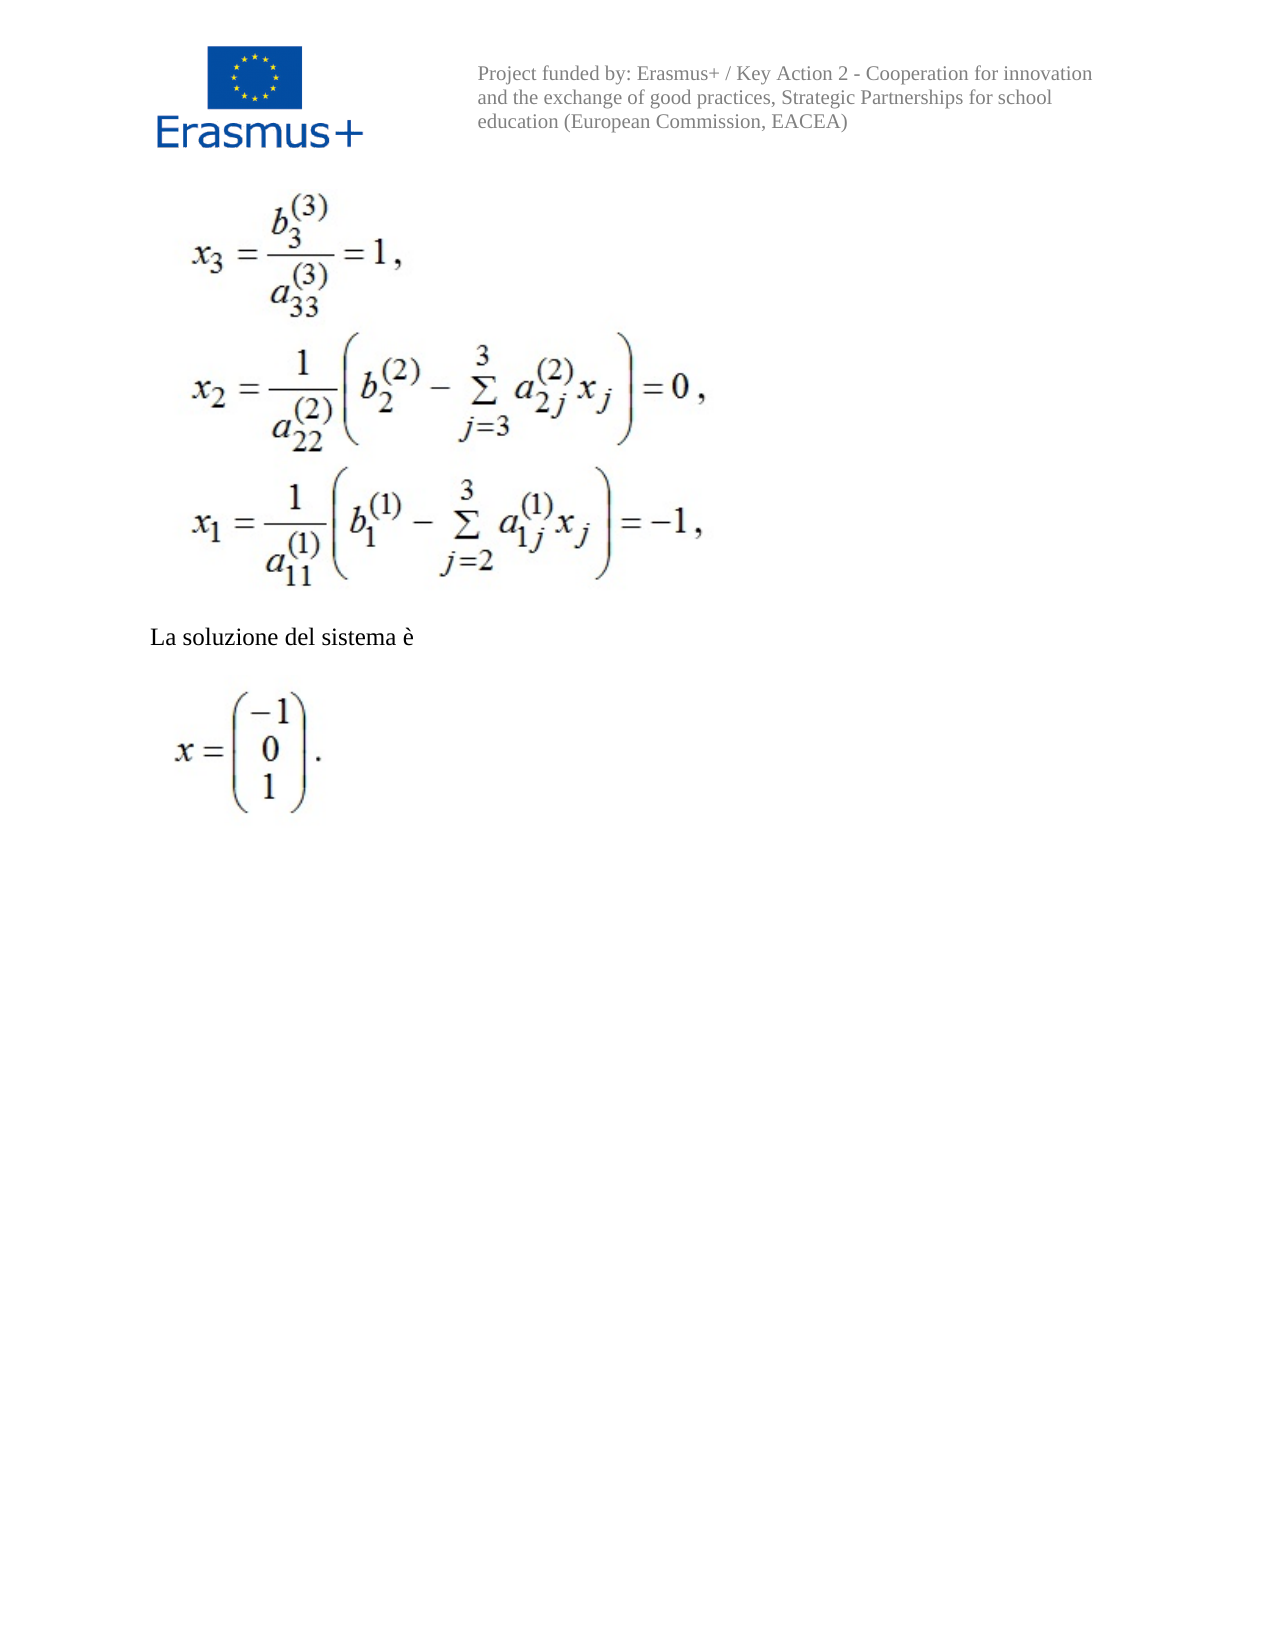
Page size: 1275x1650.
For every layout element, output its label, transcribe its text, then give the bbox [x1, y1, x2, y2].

picture [150, 189, 723, 597]
picture [150, 675, 348, 832]
text La soluzione del sistema è [150, 622, 1125, 651]
picture [150, 28, 366, 150]
